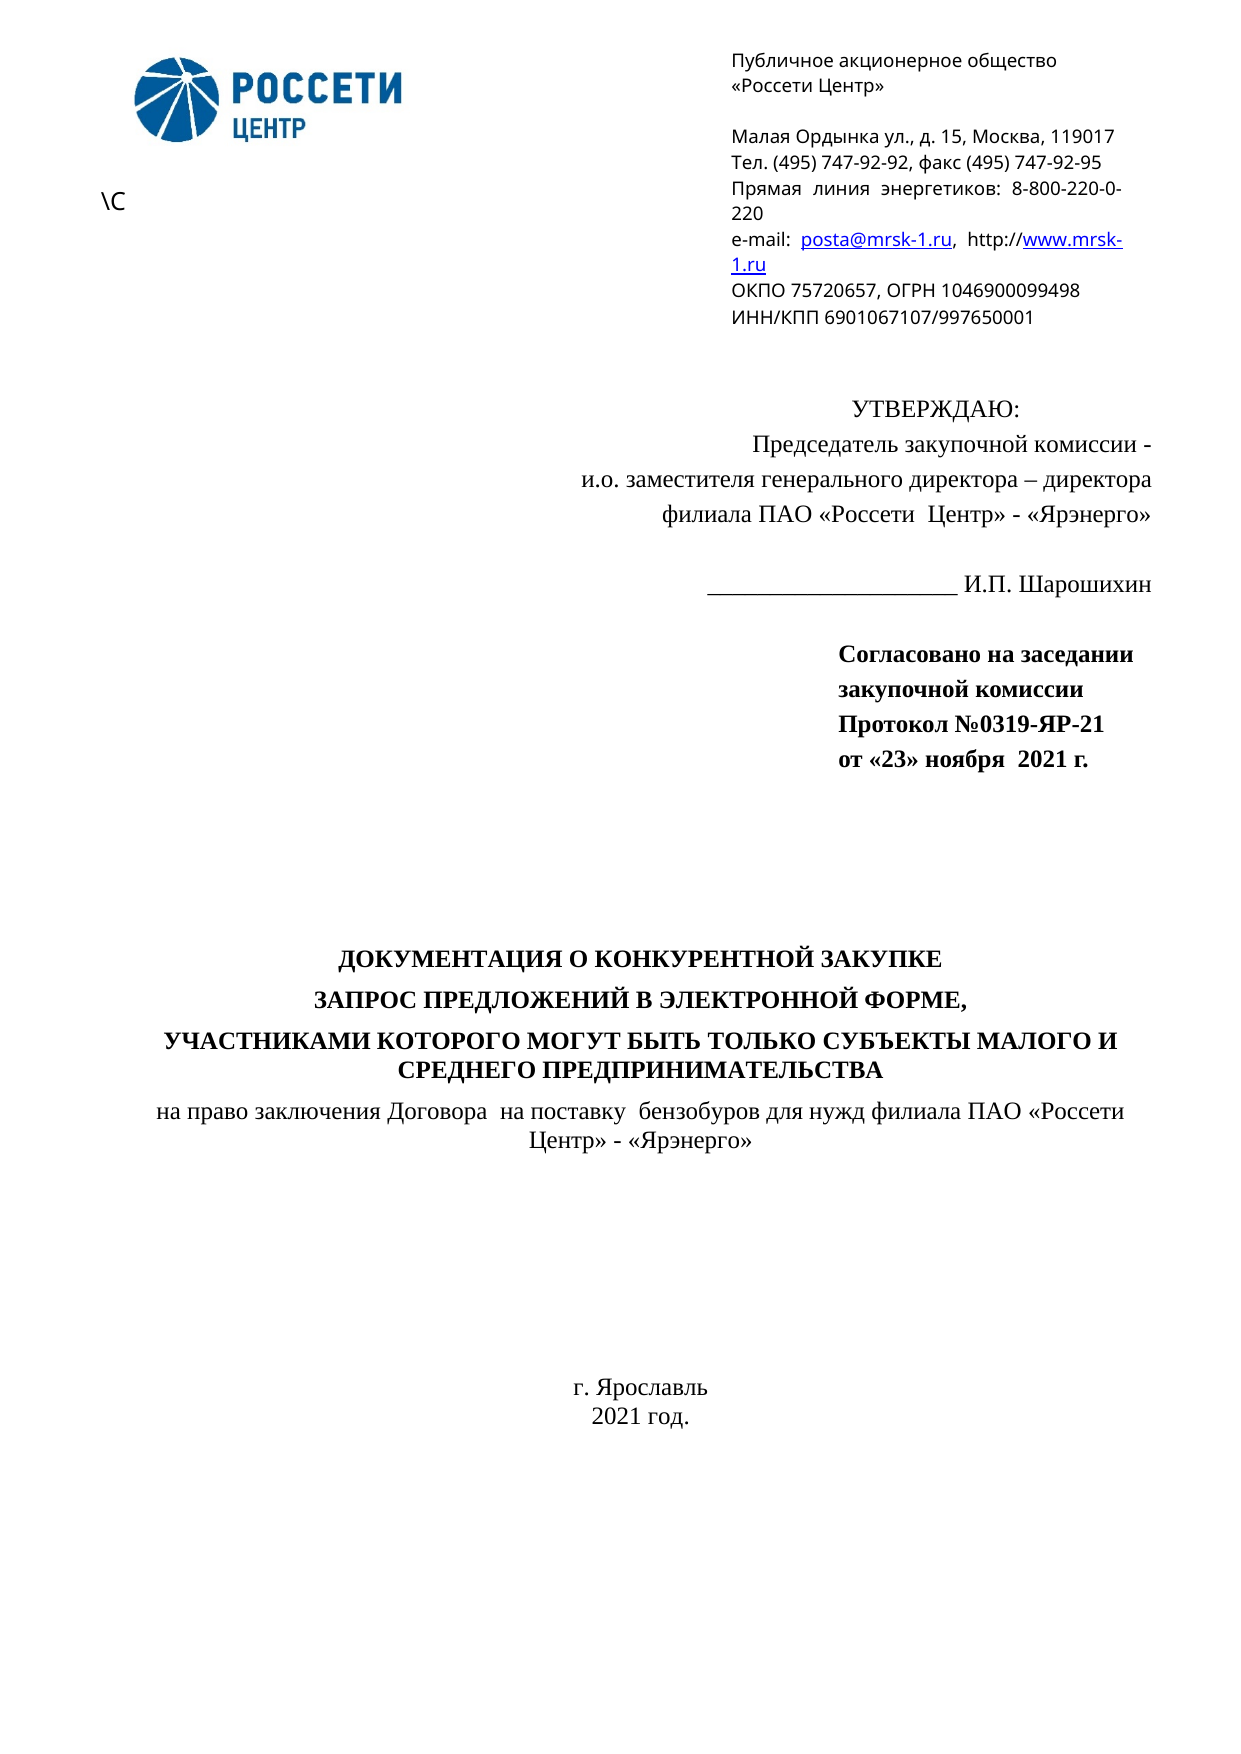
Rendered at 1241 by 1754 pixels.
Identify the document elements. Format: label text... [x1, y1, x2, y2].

text от «23» ноября 2021 г. [838, 744, 1151, 772]
text ____________________ И.П. Шарошихин [129, 569, 1151, 597]
text закупочной комиссии [838, 674, 1151, 702]
text Председатель закупочной комиссии - [129, 429, 1151, 457]
text на право заключения Договора на поставку бензобуров для нужд филиала ПАО «Россети Центр» - «Ярэнерго» [129, 1096, 1151, 1154]
table_header Публичное акционерное общество «Россети Центр» Малая Ордынка ул., д. 15, Москва, 119017 Тел. (495) 747-92-92, факс (495) 747-92-95 Прямая линия энергетиков: 8-800-220-0-220 e-mail: posta@mrsk-1.ru, http://www.mrsk-1.ru ОКПО 75720657, ОГРН 1046900099498 ИНН/КПП 6901067107/997650001 [720, 47, 1133, 336]
text Протокол №0319-ЯР-21 [838, 709, 1151, 737]
text ДОКУМЕНТАЦИЯ О КОНКУРЕНТНОЙ ЗАКУПКЕ [129, 944, 1151, 972]
text УЧАСТНИКАМИ КОТОРОГО МОГУТ БЫТЬ ТОЛЬКО СУБЪЕКТЫ МАЛОГО И СРЕДНЕГО ПРЕДПРИНИМАТЕЛЬСТВА [129, 1026, 1151, 1084]
text и.о. заместителя генерального директора – директора [129, 464, 1152, 492]
table_header \С [129, 47, 720, 336]
text г. Ярославль 2021 год. [129, 1372, 1151, 1430]
text ЗАПРОС ПРЕДЛОЖЕНИЙ В ЭЛЕКТРОННОЙ ФОРМЕ, [129, 985, 1151, 1014]
text Согласовано на заседании [838, 639, 1151, 667]
text филиала ПАО «Россети Центр» - «Ярэнерго» [129, 499, 1151, 527]
text УТВЕРЖДАЮ: [720, 394, 1151, 422]
